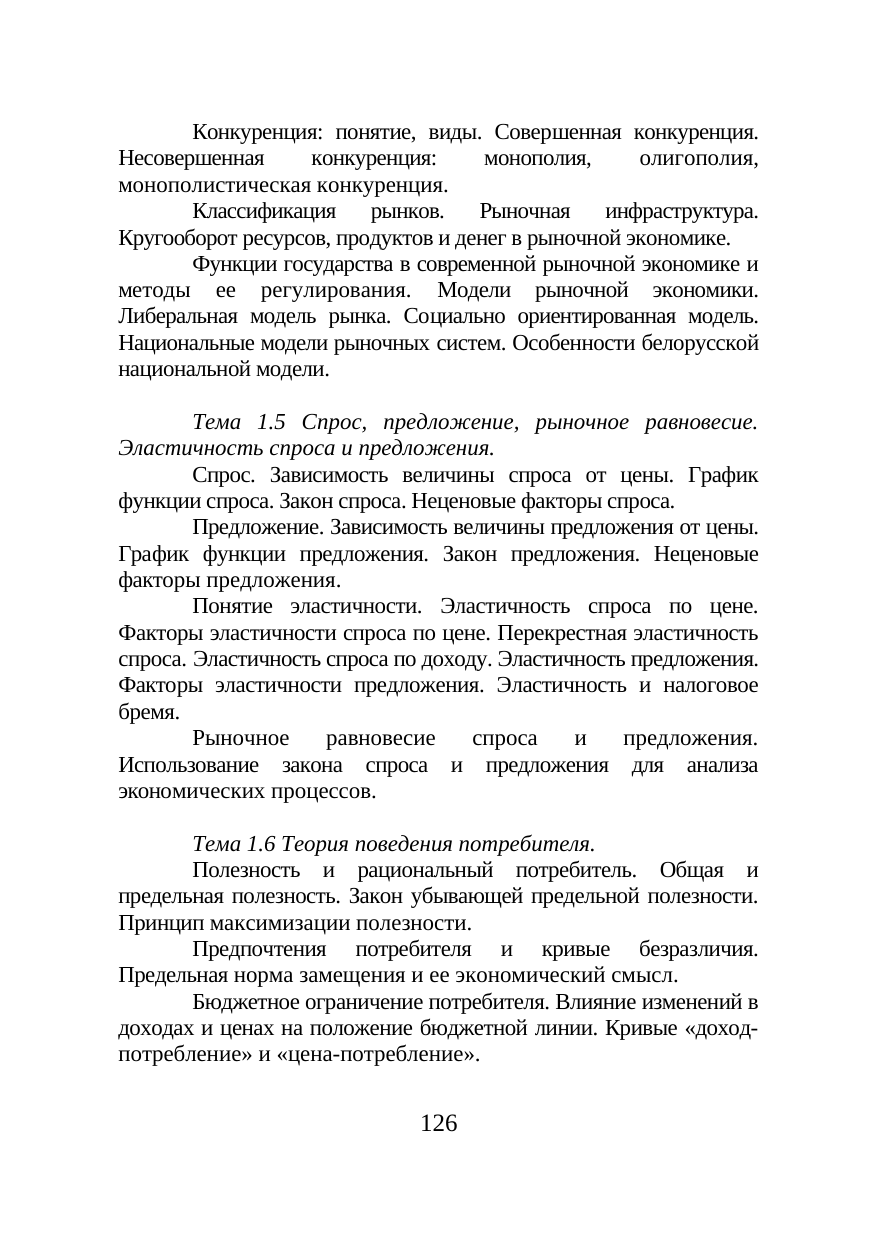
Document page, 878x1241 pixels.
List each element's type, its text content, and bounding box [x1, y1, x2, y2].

text Предпочтения потребителя и кривые безразличия. Предельная норма замещения и ее экономический смысл. [118, 935, 759, 988]
text Понятие эластичности. Эластичность спроса по цене. Факторы эластичности спроса по цене. Перекрестная эластичность спроса. Эластичность спроса по доходу. Эластичность предложения. Факторы эластичности предложения. Эластичность и налоговое бремя. [118, 592, 759, 724]
text Спрос. Зависимость величины спроса от цены. График функции спроса. Закон спроса. Неценовые факторы спроса. [118, 461, 759, 513]
text Классификация рынков. Рыночная инфраструктура. Кругооборот ресурсов, продуктов и денег в рыночной экономике. [118, 197, 759, 250]
text Рыночное равновесие спроса и предложения. Использование закона спроса и предложения для анализа экономических процессов. [118, 724, 759, 803]
text Функции государства в современной рыночной экономике и методы ее регулирования. Модели рыночной экономики. Либеральная модель рынка. Социально ориентированная модель. Национальные модели рыночных систем. Особенности белорусской национальной модели. [118, 250, 759, 382]
text Предложение. Зависимость величины предложения от цены. График функции предложения. Закон предложения. Неценовые факторы предложения. [118, 513, 759, 592]
text Конкуренция: понятие, виды. Совершенная конкуренция. Несовершенная конкуренция: монополия, олигополия, монополистическая конкуренция. [118, 118, 759, 197]
text Полезность и рациональный потребитель. Общая и предельная полезность. Закон убывающей предельной полезности. Принцип максимизации полезности. [118, 856, 759, 935]
text Бюджетное ограничение потребителя. Влияние изменений в доходах и ценах на положение бюджетной линии. Кривые «доход-потребление» и «цена-потребление». [118, 988, 759, 1067]
text Тема 1.5 Спрос, предложение, рыночное равновесие. Эластичность спроса и предложения. [118, 408, 759, 461]
text Тема 1.6 Теория поведения потребителя. [118, 830, 759, 856]
